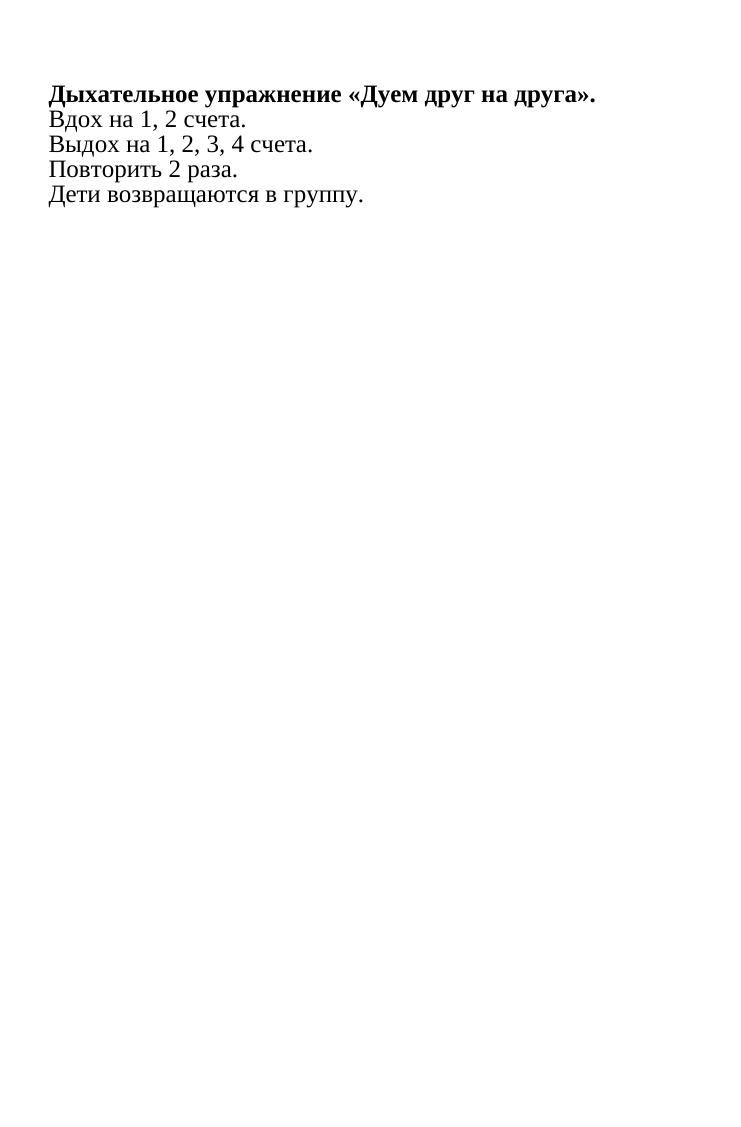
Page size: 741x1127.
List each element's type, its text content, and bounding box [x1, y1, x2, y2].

text Повторить 2 раза. [48, 158, 697, 183]
text Дети возвращаются в группу. [48, 183, 697, 208]
text Вдох на 1, 2 счета. [48, 108, 697, 133]
text Дыхательное упражнение «Дуем друг на друга». [48, 83, 697, 108]
text Выдох на 1, 2, 3, 4 счета. [48, 133, 697, 158]
